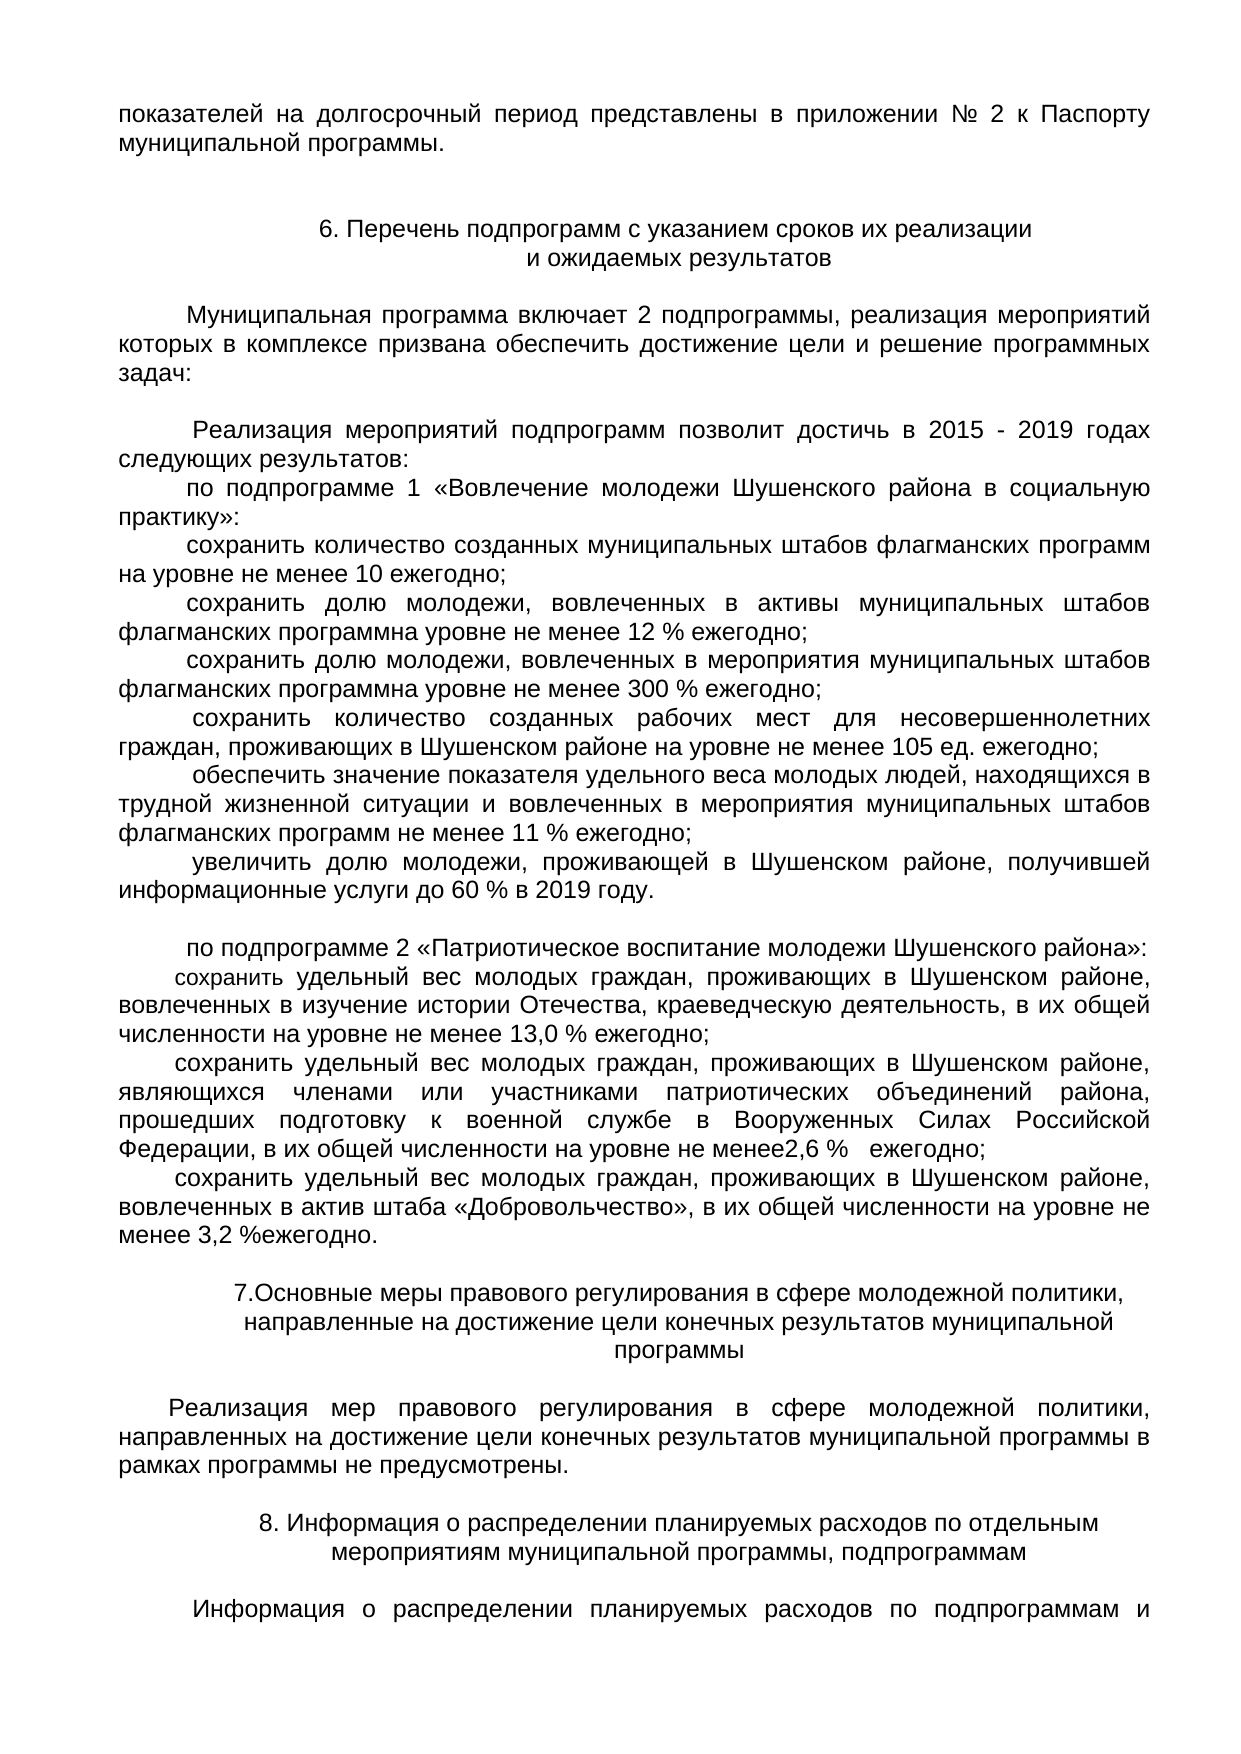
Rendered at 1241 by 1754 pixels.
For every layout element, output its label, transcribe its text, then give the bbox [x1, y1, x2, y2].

text сохранить долю молодежи, вовлеченных в активы муниципальных штабов флагманских программна уровне не менее 12 % ежегодно; [118, 588, 1152, 645]
text Муниципальная программа включает 2 подпрограммы, реализация мероприятий которых в комплексе призвана обеспечить достижение цели и решение программных задач: [118, 300, 1152, 387]
text сохранить удельный вес молодых граждан, проживающих в Шушенском районе, вовлеченных в актив штаба «Добровольчество», в их общей численности на уровне не менее 3,2 %ежегодно. [118, 1163, 1152, 1249]
text сохранить количество созданных рабочих мест для несовершеннолетних граждан, проживающих в Шушенском районе на уровне не менее 105 ед. ежегодно; [118, 703, 1152, 760]
text увеличить долю молодежи, проживающей в Шушенском районе, получившей информационные услуги до 60 % в 2019 году. [118, 847, 1152, 904]
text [118, 99, 1152, 157]
text по подпрограмме 2 «Патриотическое воспитание молодежи Шушенского района»: [118, 933, 1152, 962]
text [118, 1594, 1152, 1623]
text сохранить удельный вес молодых граждан, проживающих в Шушенском районе, являющихся членами или участниками патриотических объединений района, прошедших подготовку к военной службе в Вооруженных Силах Российской Федерации, в их общей численности на уровне не менее2,6 % ежегодно; [118, 1048, 1152, 1163]
list 8. Информация о распределении планируемых расходов по отдельным мероприятиям муниципальной программы, подпрограммам [207, 1508, 1152, 1565]
list Реализация мер правового регулирования в сфере молодежной политики, направленных на достижение цели конечных результатов муниципальной программы в рамках программы не предусмотрены. [118, 1393, 1152, 1479]
text сохранить количество созданных муниципальных штабов флагманских программ на уровне не менее 10 ежегодно; [118, 530, 1152, 588]
text обеспечить значение показателя удельного веса молодых людей, находящихся в трудной жизненной ситуации и вовлеченных в мероприятия муниципальных штабов флагманских программ не менее 11 % ежегодно; [118, 760, 1152, 847]
text сохранить удельный вес молодых граждан, проживающих в Шушенском районе, вовлеченных в изучение истории Отечества, краеведческую деятельность, в их общей численности на уровне не менее 13,0 % ежегодно; [118, 962, 1152, 1048]
text сохранить долю молодежи, вовлеченных в мероприятия муниципальных штабов флагманских программна уровне не менее 300 % ежегодно; [118, 645, 1152, 703]
text Реализация мероприятий подпрограмм позволит достичь в 2015 - 2019 годах следующих результатов: [118, 415, 1152, 473]
text по подпрограмме 1 «Вовлечение молодежи Шушенского района в социальную практику»: [118, 473, 1152, 530]
list 6. Перечень подпрограмм с указанием сроков их реализации и ожидаемых результатов [207, 214, 1152, 272]
list 7.Основные меры правового регулирования в сфере молодежной политики, направленные на достижение цели конечных результатов муниципальной программы [207, 1278, 1152, 1364]
